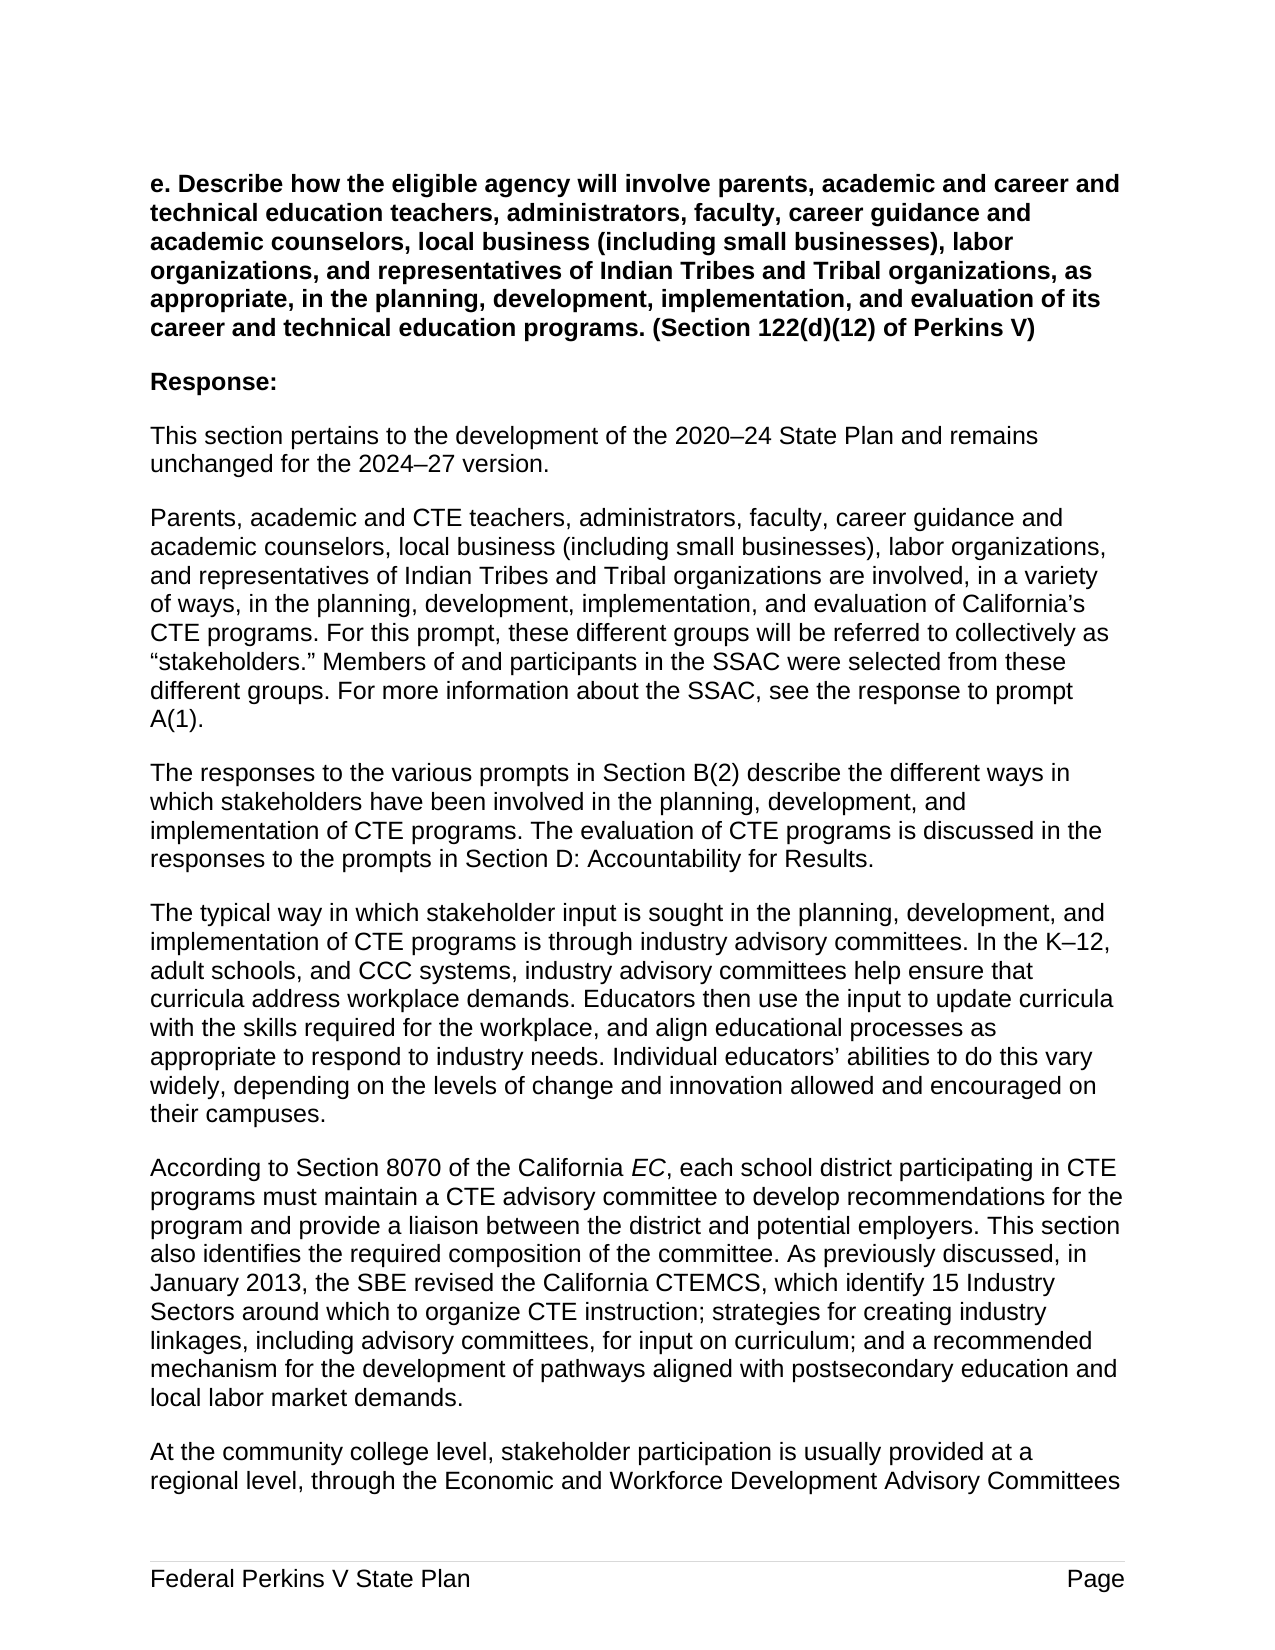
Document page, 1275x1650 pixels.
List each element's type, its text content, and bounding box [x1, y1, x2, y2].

text e. Describe how the eligible agency will involve parents, academic and career and technical education teachers, administrators, faculty, career guidance and academic counselors, local business (including small businesses), labor organizations, and representatives of Indian Tribes and Tribal organizations, as appropriate, in the planning, development, implementation, and evaluation of its career and technical education programs. (Section 122(d)(12) of Perkins V) [150, 169, 1125, 342]
text Parents, academic and CTE teachers, administrators, faculty, career guidance and academic counselors, local business (including small businesses), labor organizations, and representatives of Indian Tribes and Tribal organizations are involved, in a variety of ways, in the planning, development, implementation, and evaluation of California’s CTE programs. For this prompt, these different groups will be referred to collectively as “stakeholders.” Members of and participants in the SSAC were selected from these different groups. For more information about the SSAC, see the response to prompt A(1). [150, 503, 1125, 733]
text The responses to the various prompts in Section B(2) describe the different ways in which stakeholders have been involved in the planning, development, and implementation of CTE programs. The evaluation of CTE programs is discussed in the responses to the prompts in Section D: Accountability for Results. [150, 758, 1125, 873]
text Response: [150, 367, 1125, 396]
text According to Section 8070 of the California EC, each school district participating in CTE programs must maintain a CTE advisory committee to develop recommendations for the program and provide a liaison between the district and potential employers. This section also identifies the required composition of the committee. As previously discussed, in January 2013, the SBE revised the California CTEMCS, which identify 15 Industry Sectors around which to organize CTE instruction; strategies for creating industry linkages, including advisory committees, for input on curriculum; and a recommended mechanism for the development of pathways aligned with postsecondary education and local labor market demands. [150, 1153, 1125, 1412]
text This section pertains to the development of the 2020–24 State Plan and remains unchanged for the 2024–27 version. [150, 421, 1125, 478]
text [150, 1437, 1125, 1494]
text The typical way in which stakeholder input is sought in the planning, development, and implementation of CTE programs is through industry advisory committees. In the K–12, adult schools, and CCC systems, industry advisory committees help ensure that curricula address workplace demands. Educators then use the input to update curricula with the skills required for the workplace, and align educational processes as appropriate to respond to industry needs. Individual educators’ abilities to do this vary widely, depending on the levels of change and innovation allowed and encouraged on their campuses. [150, 898, 1125, 1128]
